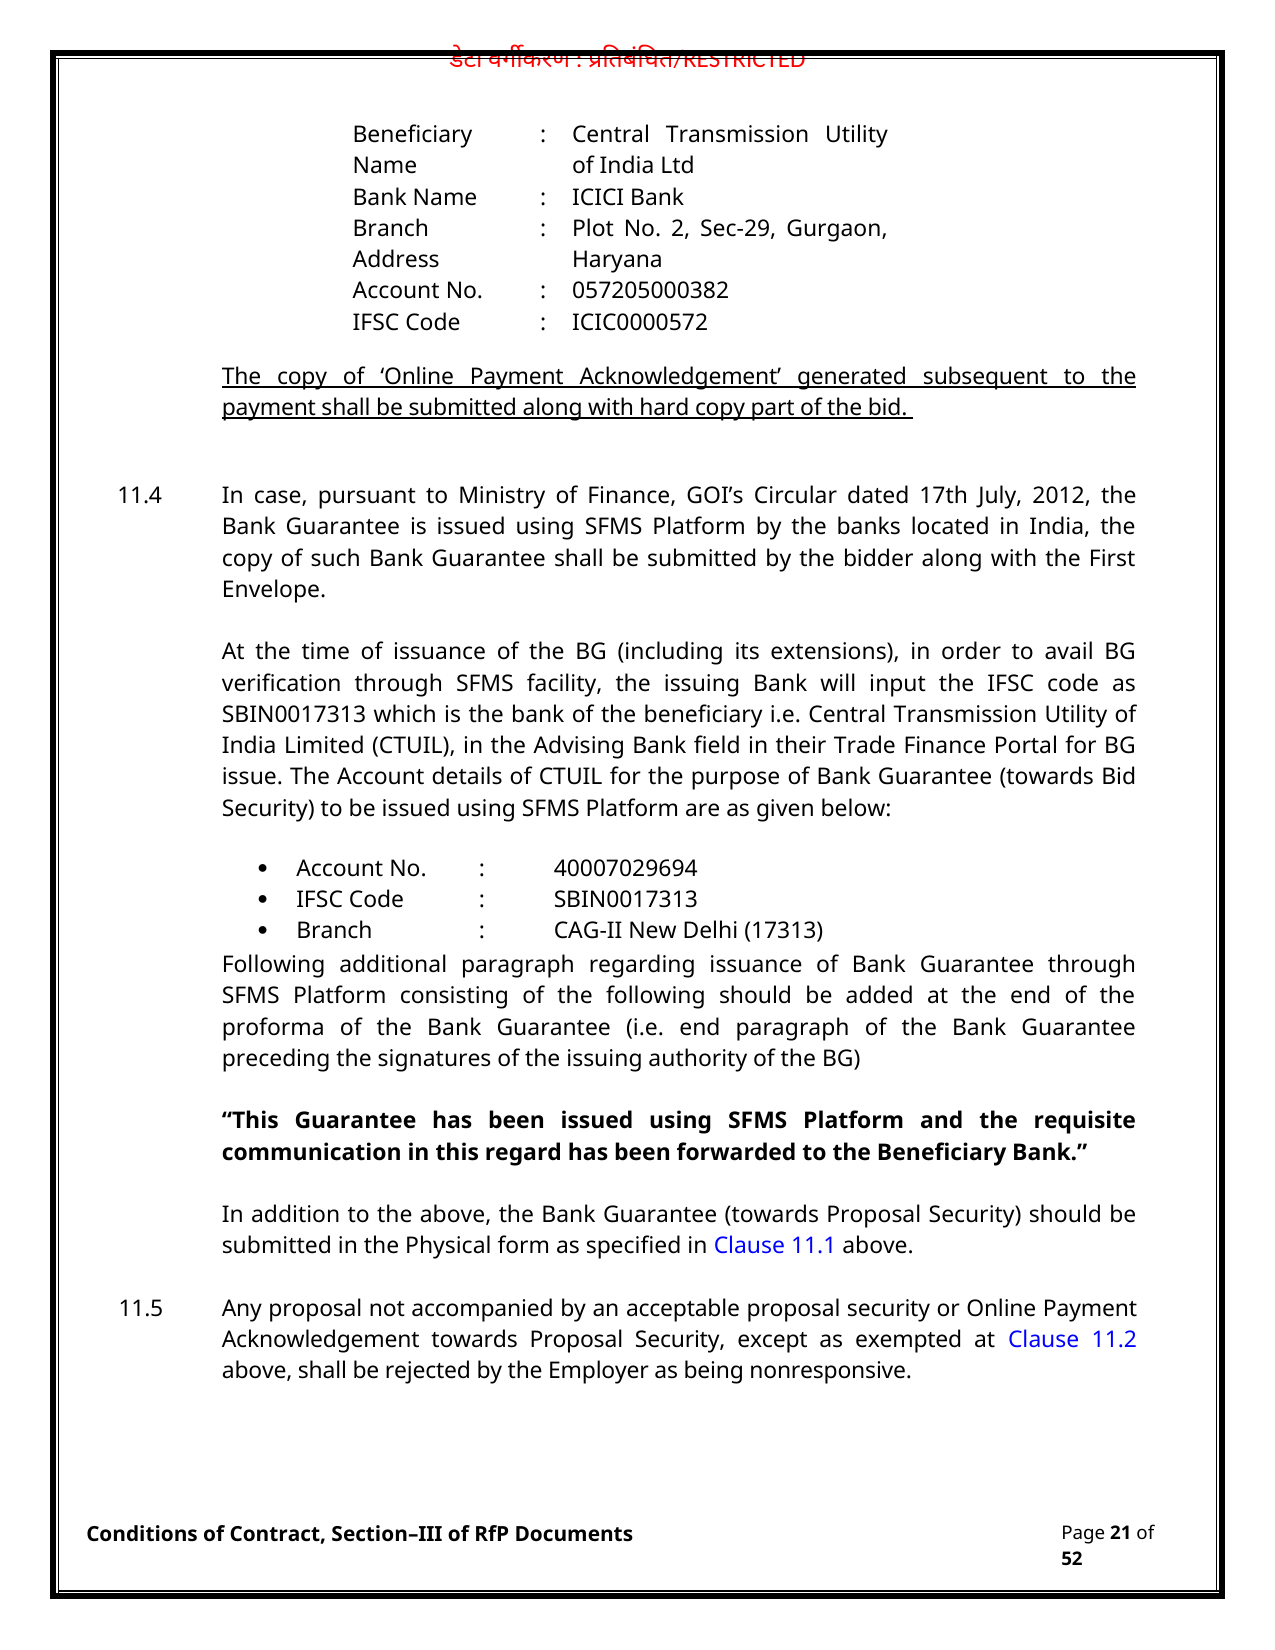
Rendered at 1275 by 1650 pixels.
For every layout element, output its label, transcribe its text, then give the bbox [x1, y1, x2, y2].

text The copy of ‘Online Payment Acknowledgement’ generated subsequent to the payment shall be submitted along with hard copy part of the bid. [222, 360, 1137, 422]
table_header : [529, 118, 561, 181]
table_cell : [529, 181, 561, 212]
text 11.5 Any proposal not accompanied by an acceptable proposal security or Online Payment Acknowledgement towards Proposal Security, except as exempted at Clause 11.2 above, shall be rejected by the Employer as being nonresponsive. [118, 1292, 1137, 1386]
table_cell : [529, 275, 561, 306]
table_cell Branch Address [341, 212, 529, 274]
text 11.4 In case, pursuant to Ministry of Finance, GOI’s Circular dated 17th July, 2012, the Bank Guarantee is issued using SFMS Platform by the banks located in India, the copy of such Bank Guarantee shall be submitted by the bidder along with the First Envelope. [117, 479, 1137, 604]
table_cell Plot No. 2, Sec-29, Gurgaon, Haryana [561, 212, 899, 274]
list Branch : CAG-II New Delhi (17313) [258, 914, 1137, 945]
text “This Guarantee has been issued using SFMS Platform and the requisite communication in this regard has been forwarded to the Beneficiary Bank.” [222, 1104, 1137, 1167]
table_cell 057205000382 [561, 275, 899, 306]
text Following additional paragraph regarding issuance of Bank Guarantee through SFMS Platform consisting of the following should be added at the end of the proforma of the Bank Guarantee (i.e. end paragraph of the Bank Guarantee preceding the signatures of the issuing authority of the BG) [222, 948, 1137, 1073]
table_cell ICICI Bank [561, 181, 899, 212]
list IFSC Code : SBIN0017313 [258, 883, 1137, 914]
table_cell Bank Name [341, 181, 529, 212]
table_cell Account No. [341, 275, 529, 306]
text At the time of issuance of the BG (including its extensions), in order to avail BG verification through SFMS facility, the issuing Bank will input the IFSC code as SBIN0017313 which is the bank of the beneficiary i.e. Central Transmission Utility of India Limited (CTUIL), in the Advising Bank field in their Trade Finance Portal for BG issue. The Account details of CTUIL for the purpose of Bank Guarantee (towards Bid Security) to be issued using SFMS Platform are as given below: [117, 635, 1137, 823]
table_cell : [529, 306, 561, 337]
table_cell IFSC Code [341, 306, 529, 337]
text In addition to the above, the Bank Guarantee (towards Proposal Security) should be submitted in the Physical form as specified in Clause 11.1 above. [222, 1198, 1137, 1261]
table_header Central Transmission Utility of India Ltd [561, 118, 899, 181]
table_cell ICIC0000572 [561, 306, 899, 337]
table_header Beneficiary Name [341, 118, 529, 181]
table_cell : [529, 212, 561, 274]
list Account No. : 40007029694 [258, 851, 1137, 883]
